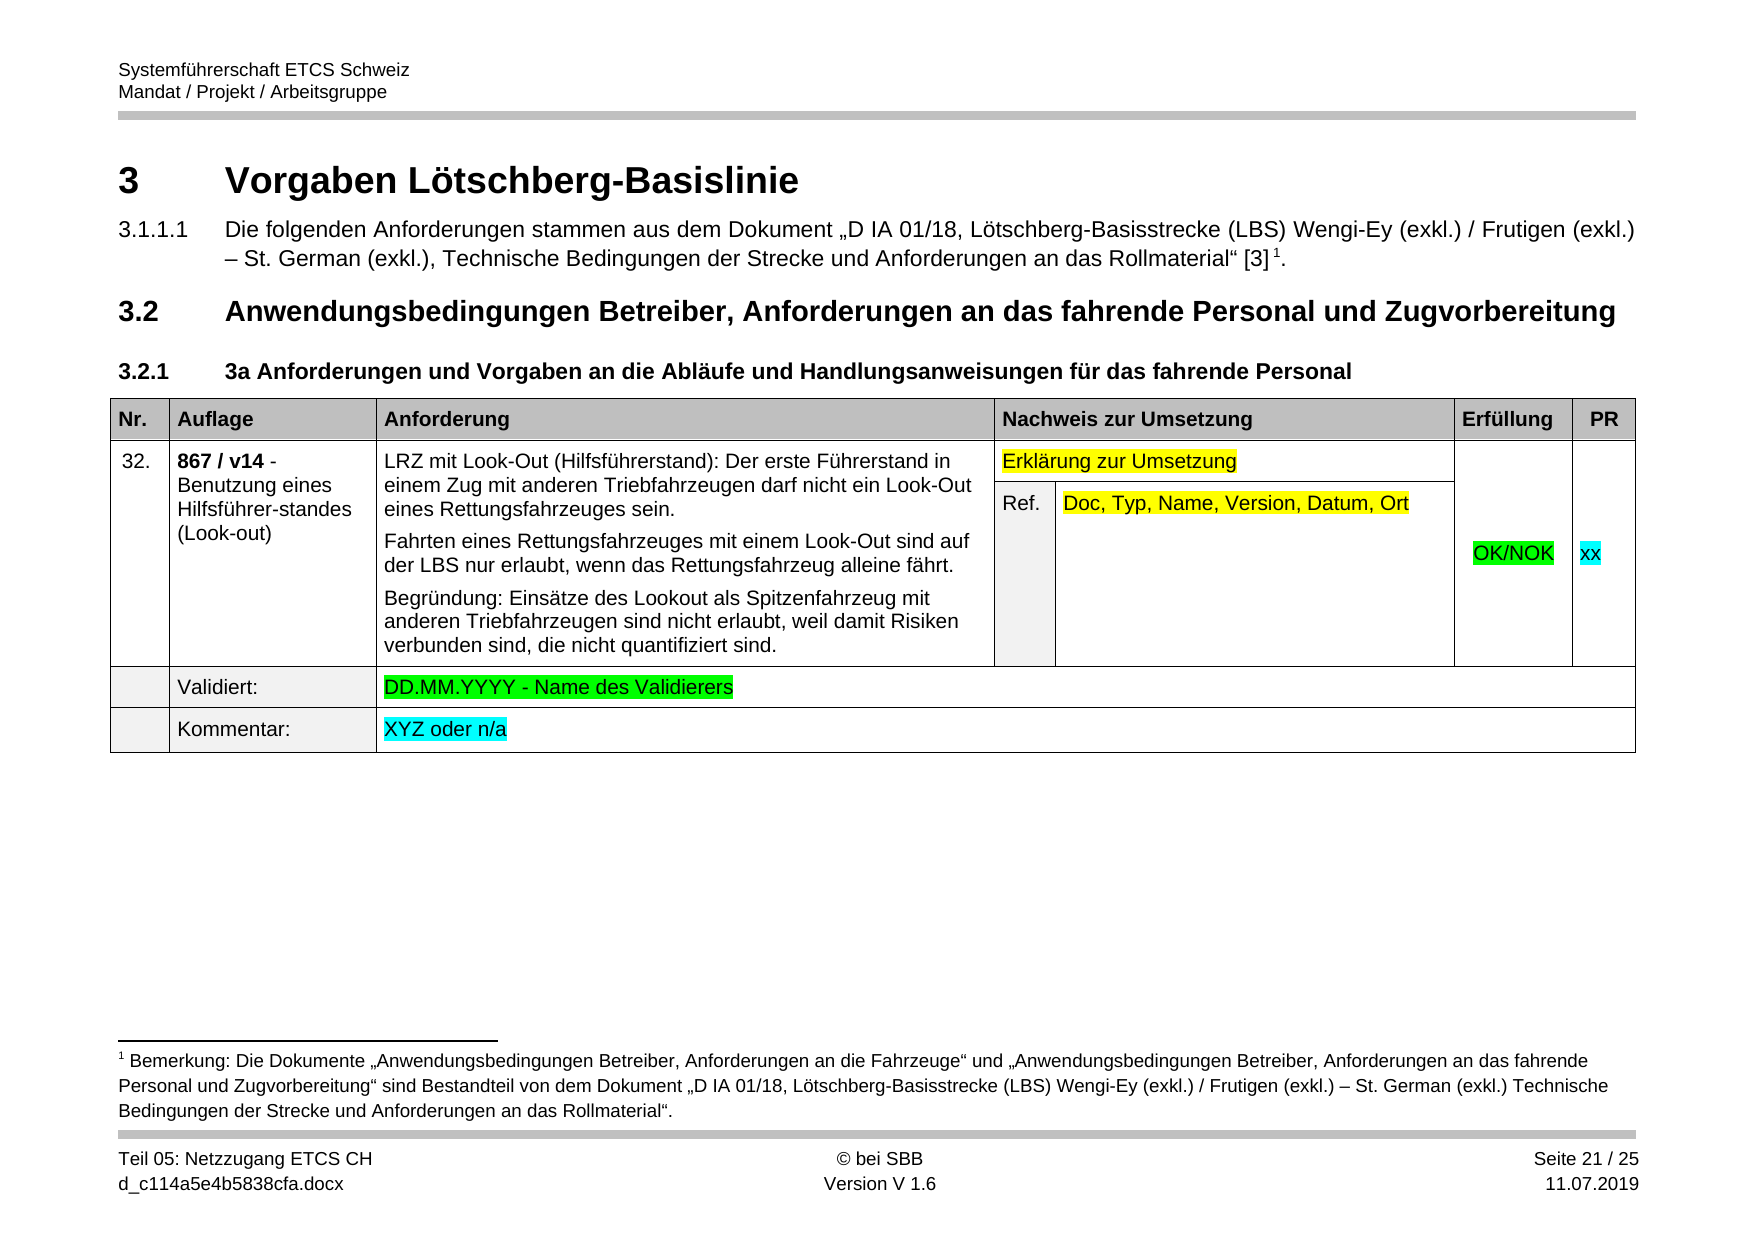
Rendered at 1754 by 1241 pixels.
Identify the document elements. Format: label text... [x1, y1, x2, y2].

table_header PR [1573, 399, 1635, 439]
table_cell xx [1573, 441, 1635, 666]
table_header Nr. [111, 399, 169, 439]
table_cell Ref. [995, 482, 1055, 666]
list Die folgenden Anforderungen stammen aus dem Dokument „D IA 01/18, Lötschberg-Basisstrecke (LBS) Wengi-Ey (exkl.) / Frutigen (exkl.) – St. German (exkl.), Technische Bedingungen der Strecke und Anforderungen an das Rollmaterial“ [3] . [118, 214, 1636, 273]
table_cell [111, 667, 169, 707]
table_cell Validiert: [170, 667, 376, 707]
list Anwendungsbedingungen Betreiber, Anforderungen an das fahrende Personal und Zugvorbereitung [118, 293, 1636, 327]
table_cell LRZ mit Look-Out (Hilfsführerstand): Der erste Führerstand in einem Zug mit anderen Triebfahrzeugen darf nicht ein Look-Out eines Rettungsfahrzeuges sein. Fahrten eines Rettungsfahrzeuges mit einem Look-Out sind auf der LBS nur erlaubt, wenn das Rettungsfahrzeug alleine fährt. Begründung: Einsätze des Lookout als Spitzenfahrzeug mit anderen Triebfahrzeugen sind nicht erlaubt, weil damit Risiken verbunden sind, die nicht quantifiziert sind. [377, 441, 994, 666]
table_header Erfüllung [1455, 399, 1572, 439]
table_cell 867 / v14 - Benutzung eines Hilfsführer-standes (Look-out) [170, 441, 376, 666]
table_cell Doc, Typ, Name, Version, Datum, Ort [1056, 482, 1454, 666]
table_cell XYZ oder n/a [377, 708, 1635, 752]
table_cell Kommentar: [170, 708, 376, 752]
table_cell OK/NOK [1455, 441, 1572, 666]
table_header Nachweis zur Umsetzung [995, 399, 1454, 439]
table_header Anforderung [377, 399, 994, 439]
table_cell [111, 708, 169, 752]
table_header Auflage [170, 399, 376, 439]
table_cell DD.MM.YYYY - Name des Validierers [377, 667, 1635, 707]
list 3a Anforderungen und Vorgaben an die Abläufe und Handlungsanweisungen für das fahrende Personal [118, 356, 1636, 385]
table_cell Erklärung zur Umsetzung [995, 441, 1454, 481]
table_cell [111, 441, 169, 666]
text Vorgaben Lötschberg-Basislinie [118, 160, 1636, 202]
